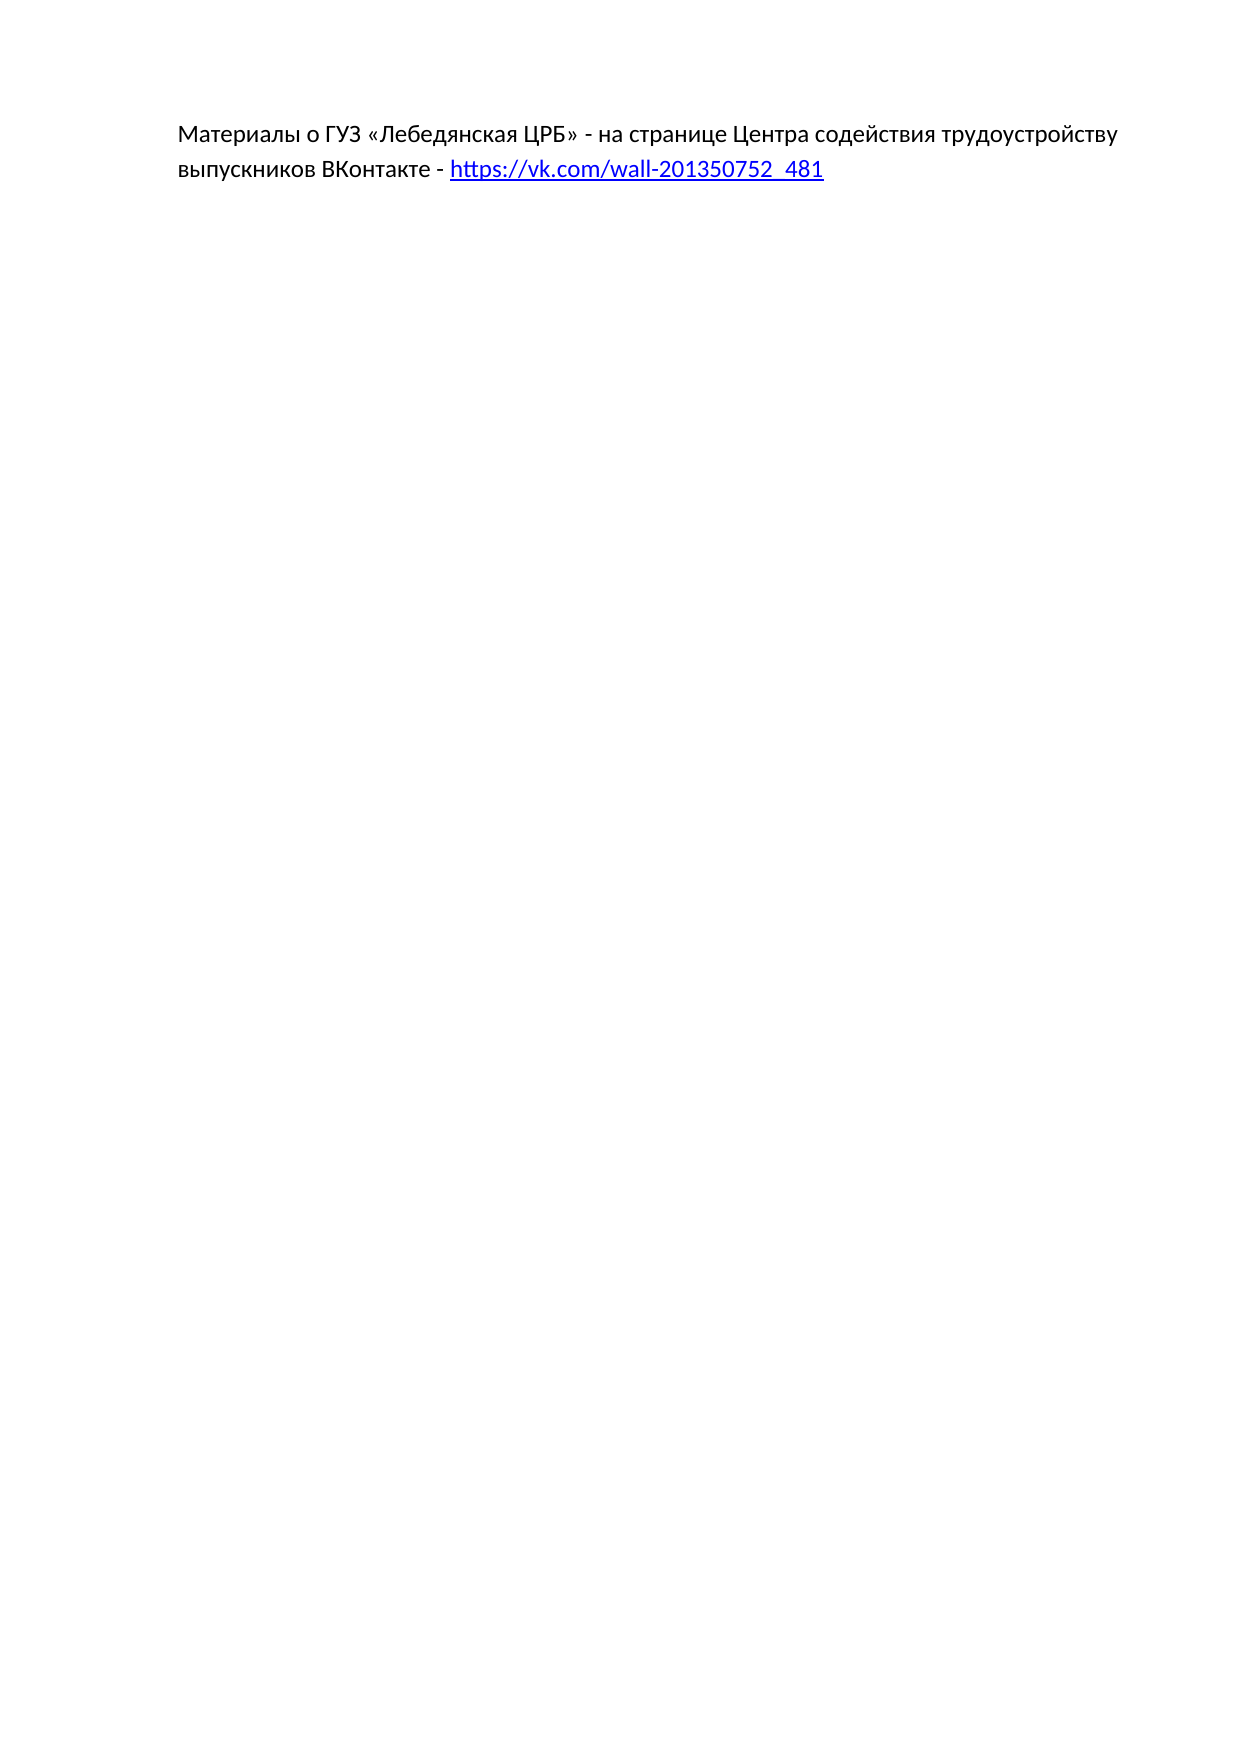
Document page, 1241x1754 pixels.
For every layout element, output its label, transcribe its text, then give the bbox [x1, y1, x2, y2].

text Материалы о ГУЗ «Лебедянская ЦРБ» - на странице Центра содействия трудоустройству выпускников ВКонтакте - https://vk.com/wall-201350752_481 [177, 118, 1152, 184]
